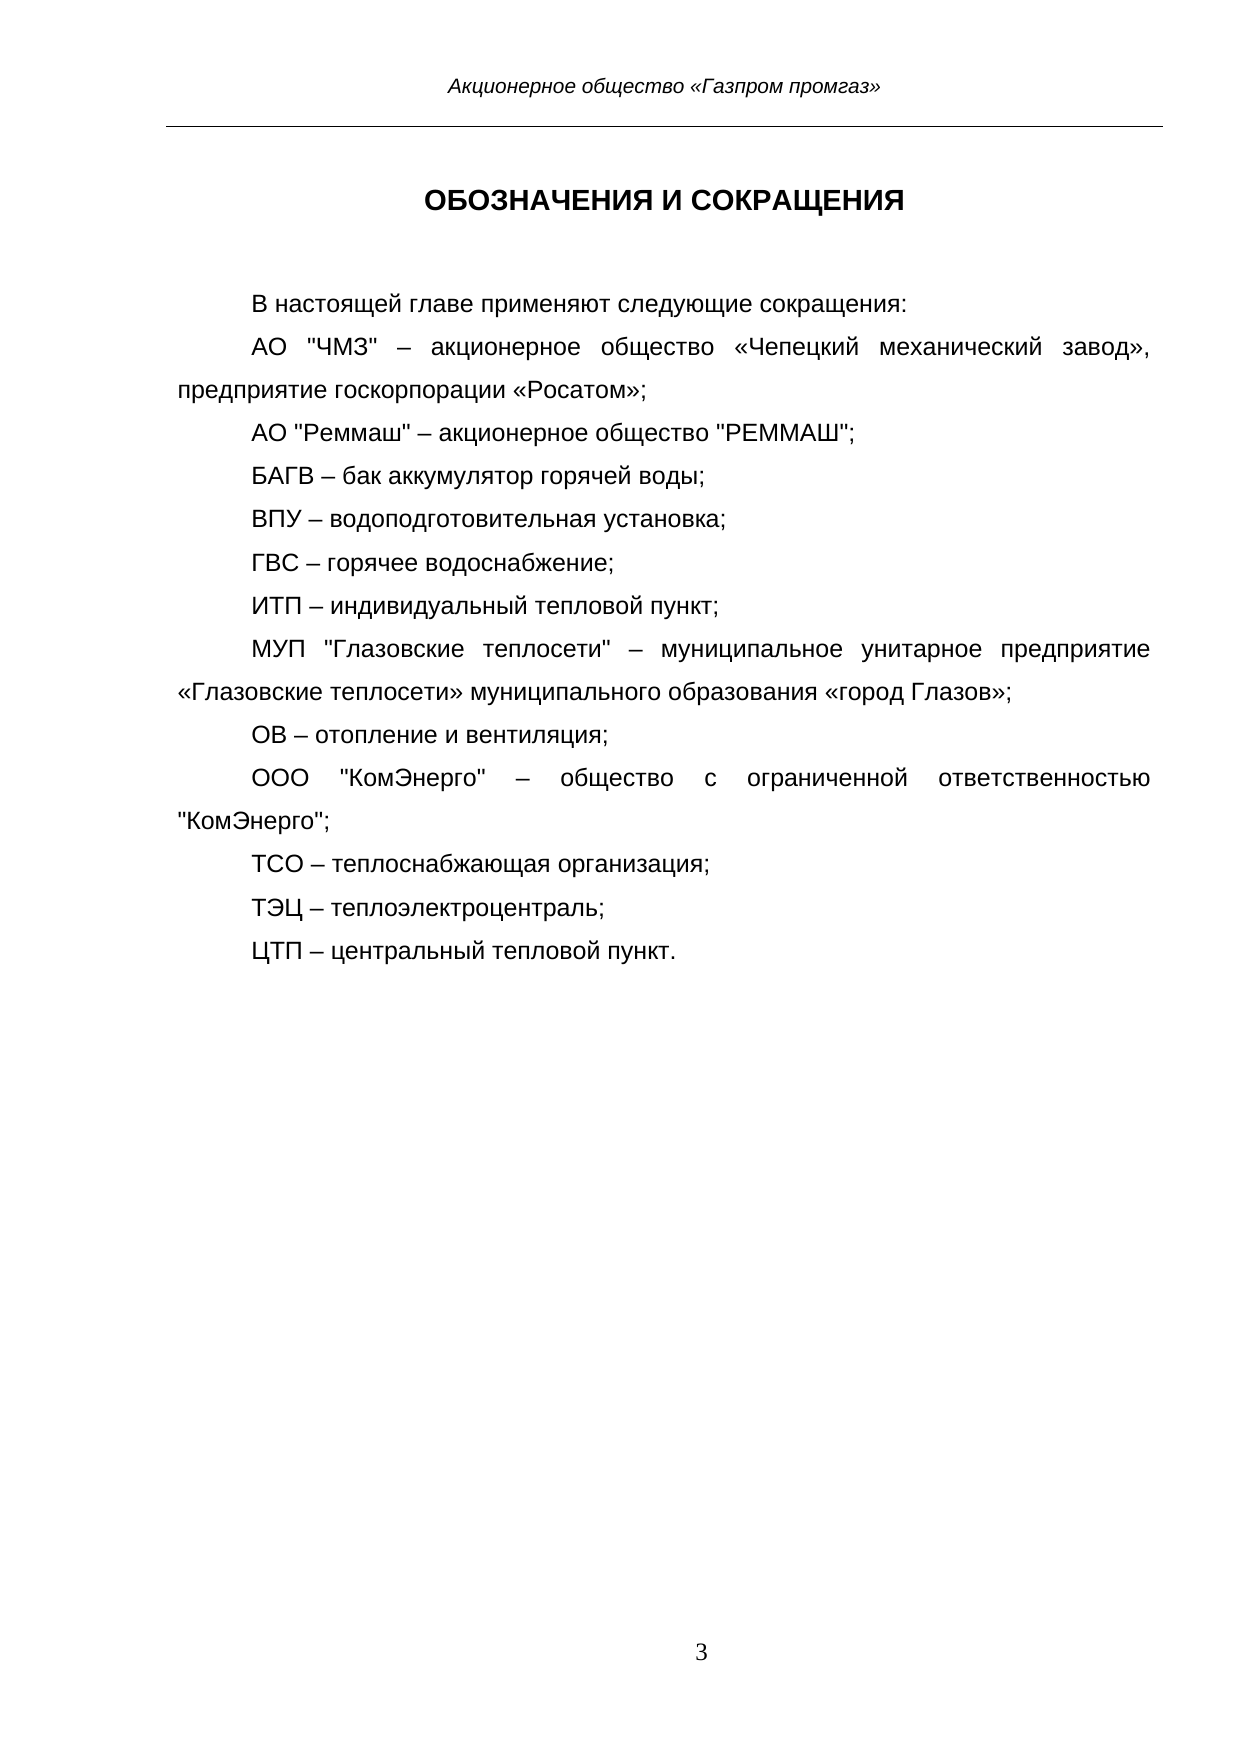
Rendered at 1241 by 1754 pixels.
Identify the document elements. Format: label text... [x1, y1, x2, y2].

text ОБОЗНАЧЕНИЯ И СОКРАЩЕНИЯ [177, 183, 1152, 216]
text ТСО – теплоснабжающая организация; [177, 849, 1152, 878]
text ИТП – индивидуальный тепловой пункт; [177, 591, 1152, 619]
text ООО "КомЭнерго" – общество с ограниченной ответственностью "КомЭнерго"; [177, 763, 1152, 835]
text АО "ЧМЗ" – акционерное общество «Чепецкий механический завод», предприятие госкорпорации «Росатом»; [177, 332, 1152, 404]
text В настоящей главе применяют следующие сокращения: [177, 289, 1152, 317]
text ВПУ – водоподготовительная установка; [177, 504, 1152, 533]
text БАГВ – бак аккумулятор горячей воды; [177, 461, 1152, 490]
text ОВ – отопление и вентиляция; [177, 720, 1152, 749]
text АО "Реммаш" – акционерное общество "РЕММАШ"; [177, 418, 1152, 447]
text ТЭЦ – теплоэлектроцентраль; [177, 892, 1152, 921]
text ГВС – горячее водоснабжение; [177, 547, 1152, 576]
text МУП "Глазовские теплосети" – муниципальное унитарное предприятие «Глазовские теплосети» муниципального образования «город Глазов»; [177, 634, 1152, 706]
text ЦТП – центральный тепловой пункт. [177, 936, 1152, 964]
